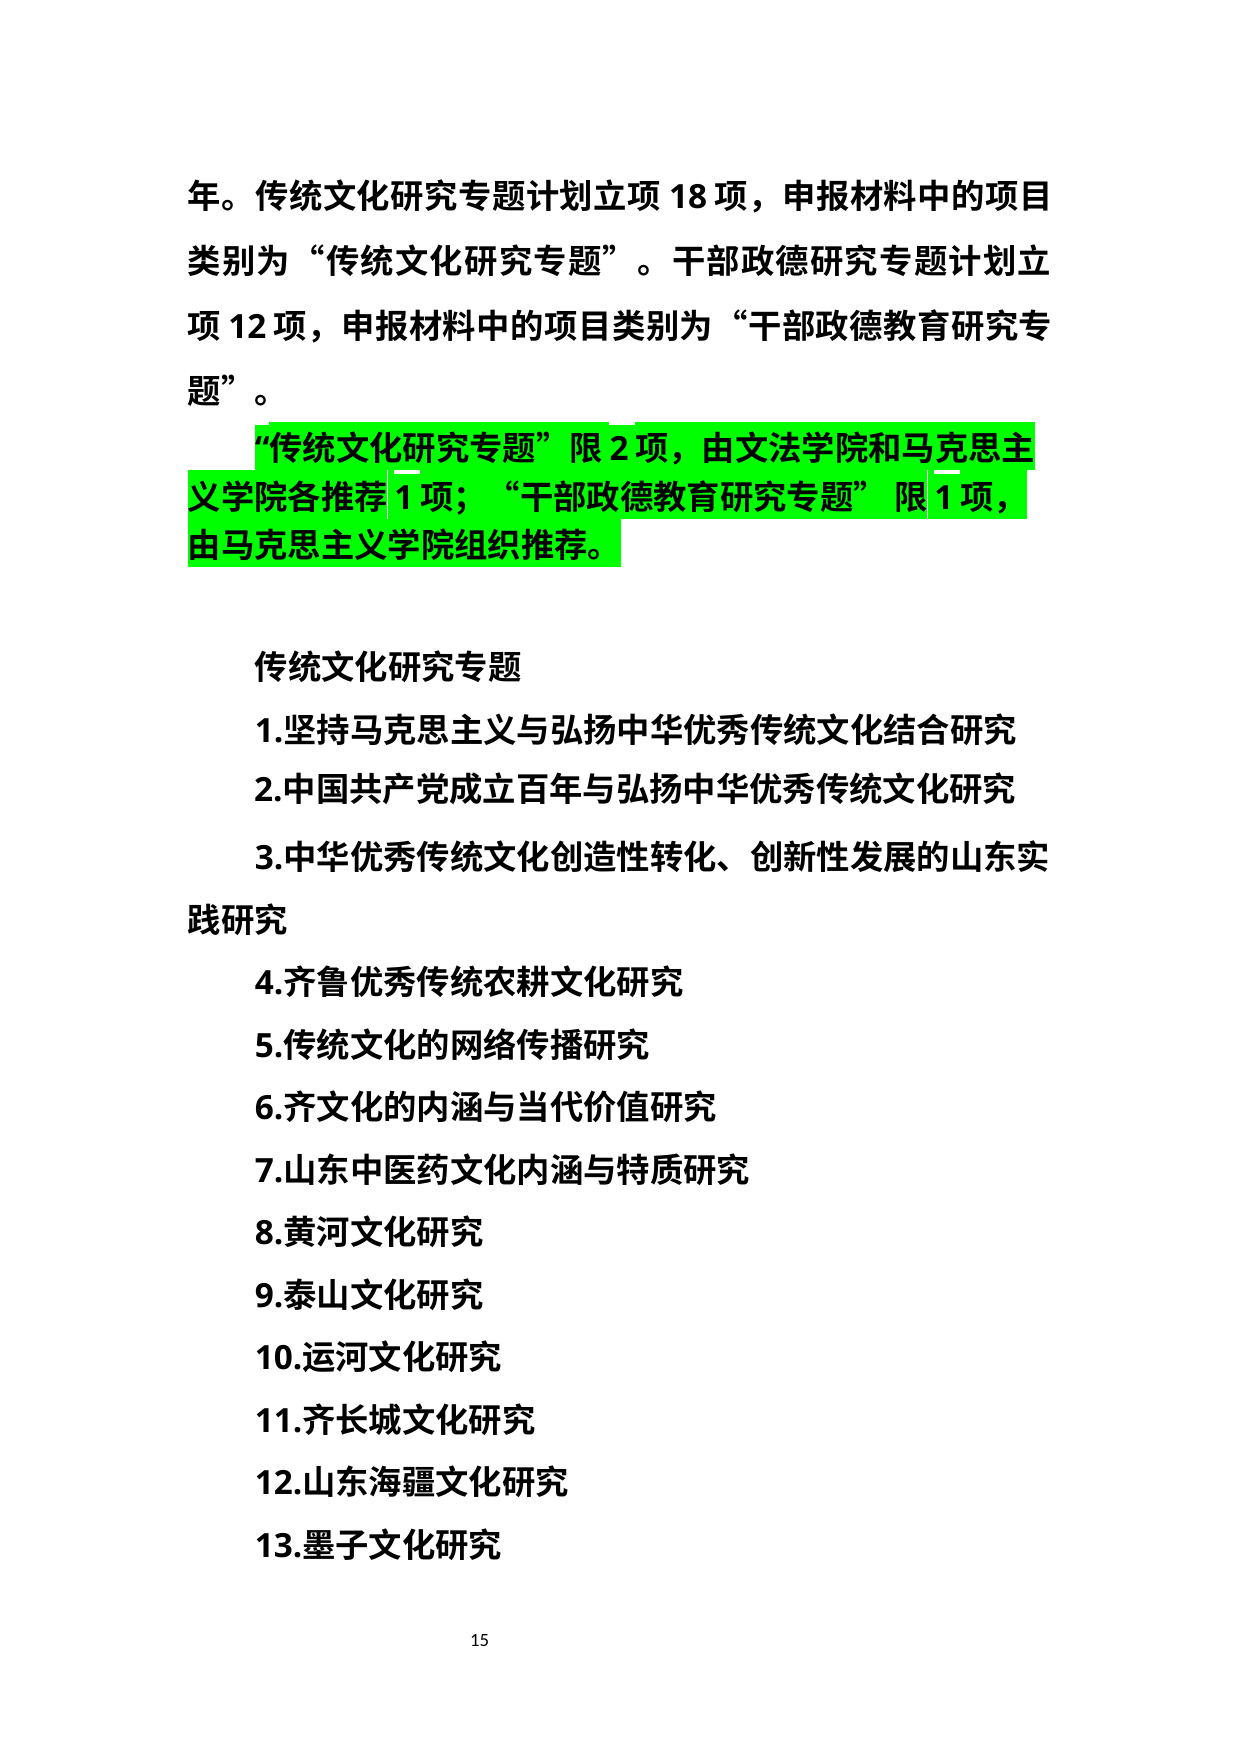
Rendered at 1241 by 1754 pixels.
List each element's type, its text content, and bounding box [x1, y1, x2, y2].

text 传统文化研究专题 [187, 629, 1053, 692]
text 4.齐鲁优秀传统农耕文化研究 [187, 944, 1053, 1007]
text 10.运河文化研究 [187, 1319, 1053, 1382]
text 3.中华优秀传统文化创造性转化、创新性发展的山东实践研究 [187, 819, 1053, 944]
text 11.齐长城文化研究 [187, 1382, 1053, 1444]
text 6.齐文化的内涵与当代价值研究 [187, 1069, 1053, 1132]
text 7.山东中医药文化内涵与特质研究 [187, 1132, 1053, 1194]
text “传统文化研究专题”限2项，由文法学院和马克思主义学院各推荐1项；“干部政德教育研究专题” 限1项，由马克思主义学院组织推荐。 [187, 422, 269, 567]
text 5.传统文化的网络传播研究 [187, 1007, 1053, 1069]
text 13.墨子文化研究 [187, 1507, 1053, 1569]
text “传统文化研究专题”限2项，由文法学院和马克思主义学院各推荐1项；“干部政德教育研究专题” 限1项，由马克思主义学院组织推荐。 [621, 422, 1053, 567]
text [187, 162, 1053, 422]
text 1.坚持马克思主义与弘扬中华优秀传统文化结合研究 [187, 692, 1053, 754]
text 2.中国共产党成立百年与弘扬中华优秀传统文化研究 [254, 754, 1053, 819]
text 12.山东海疆文化研究 [187, 1444, 1053, 1507]
text 8.黄河文化研究 [187, 1194, 1053, 1257]
text 9.泰山文化研究 [187, 1257, 1053, 1319]
